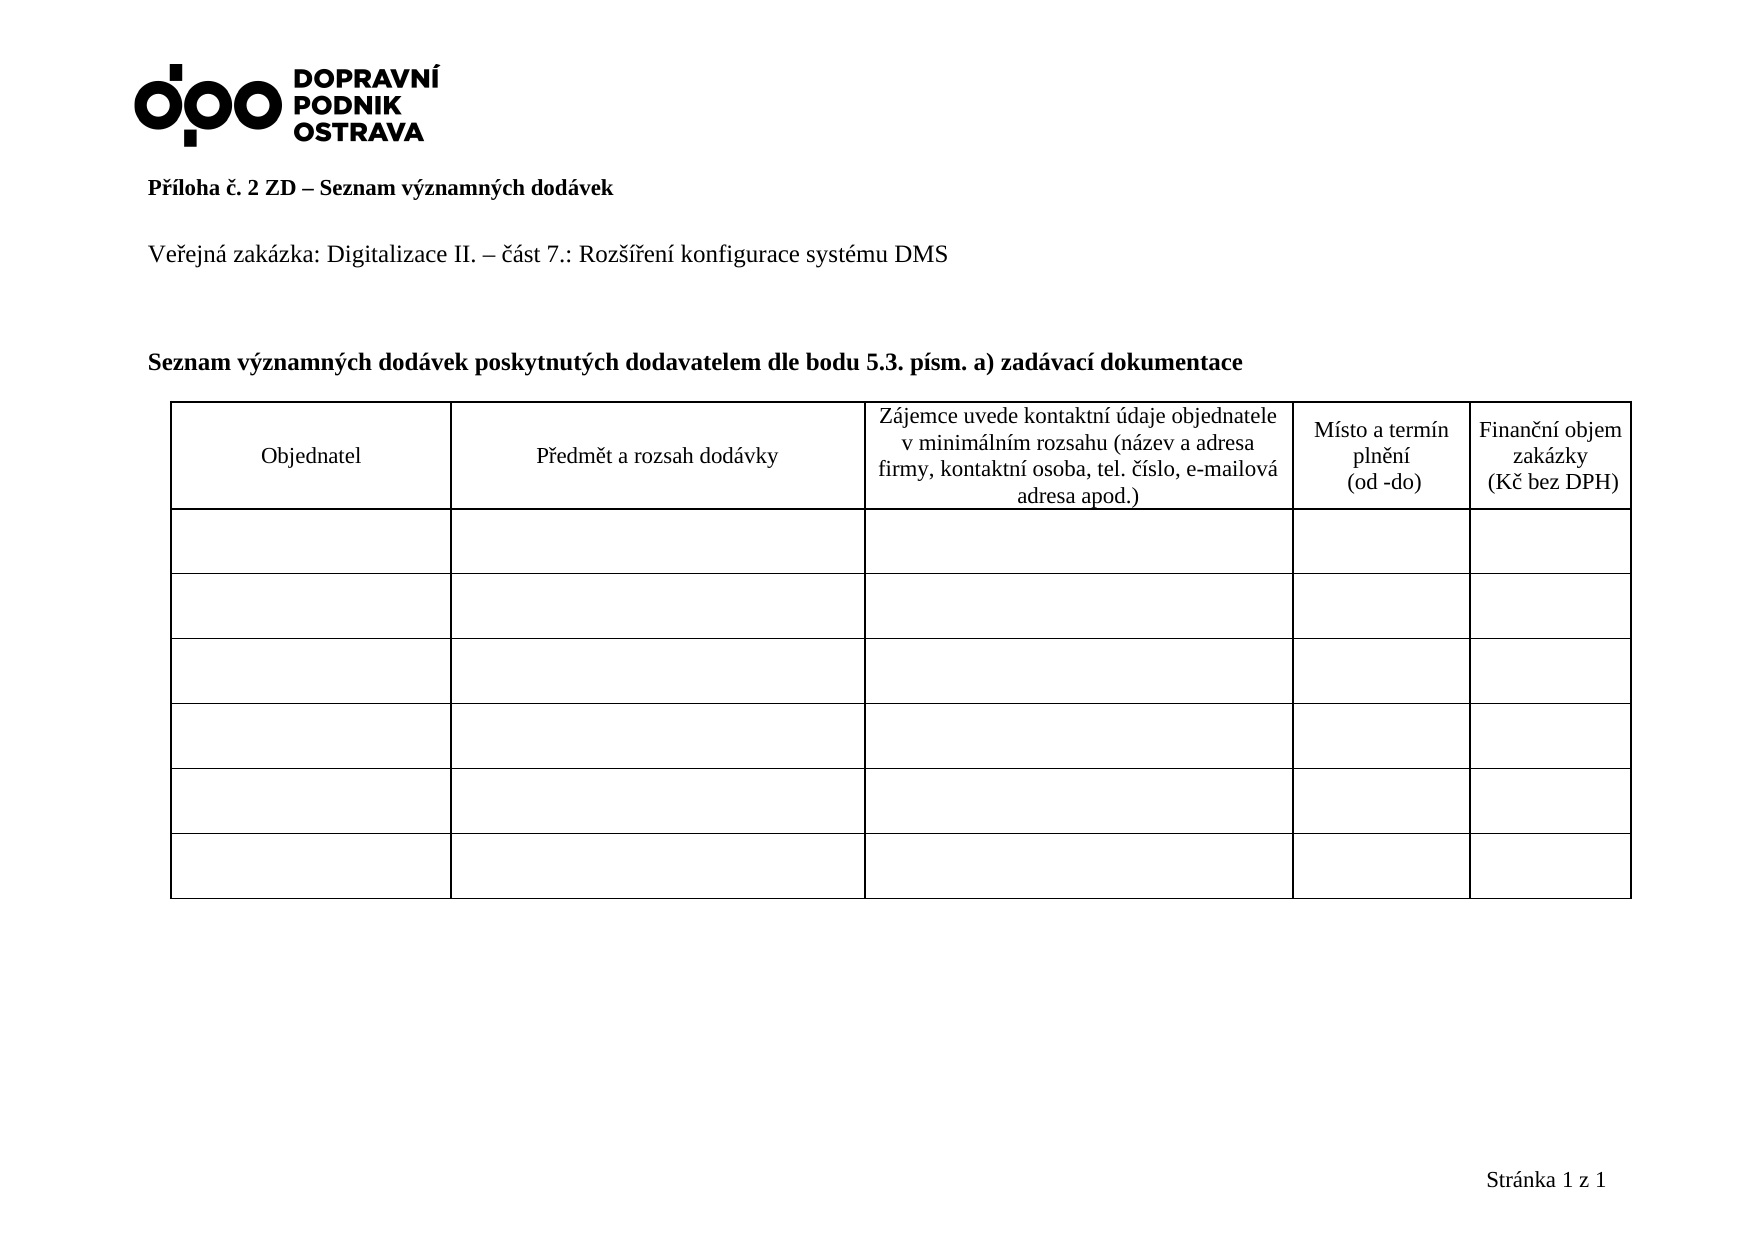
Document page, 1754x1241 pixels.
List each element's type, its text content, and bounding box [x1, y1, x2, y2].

table_header Finanční objem zakázky (Kč bez DPH) [1471, 403, 1630, 508]
table_header Místo a termín plnění (od -do) [1294, 403, 1469, 508]
table_cell [866, 834, 1292, 898]
subtitle Seznam významných dodávek poskytnutých dodavatelem dle bodu 5.3. písm. a) zadávací dokumentace [148, 347, 1606, 376]
table_header Objednatel [172, 403, 450, 508]
table_cell [452, 834, 864, 898]
text Příloha č. 2 ZD – Seznam významných dodávek [148, 174, 1606, 200]
table_header Předmět a rozsah dodávky [452, 403, 864, 508]
table_cell [452, 510, 864, 573]
table_cell [1471, 704, 1630, 768]
table_cell [172, 639, 450, 703]
table_cell [866, 769, 1292, 833]
table_cell [452, 574, 864, 638]
table_cell [1294, 704, 1469, 768]
table_cell [172, 834, 450, 898]
table_cell [866, 704, 1292, 768]
table_cell [452, 769, 864, 833]
table_cell [172, 704, 450, 768]
table_cell [1471, 574, 1630, 638]
table_cell [172, 769, 450, 833]
table_cell [1294, 834, 1469, 898]
table_cell [452, 704, 864, 768]
table_cell [1471, 769, 1630, 833]
table_cell [1294, 769, 1469, 833]
table_cell [866, 639, 1292, 703]
table_cell [866, 510, 1292, 573]
table_cell [866, 574, 1292, 638]
table_cell [1294, 574, 1469, 638]
table_cell [1471, 510, 1630, 573]
subtitle Veřejná zakázka: Digitalizace II. – část 7.: Rozšíření konfigurace systému DMS [148, 239, 1606, 268]
table_cell [1471, 639, 1630, 703]
table_cell [172, 574, 450, 638]
table_cell [1294, 639, 1469, 703]
table_cell [1471, 834, 1630, 898]
table_cell [1294, 510, 1469, 573]
table_header Zájemce uvede kontaktní údaje objednatele v minimálním rozsahu (název a adresa firmy, kontaktní osoba, tel. číslo, e-mailová adresa apod.) [866, 403, 1292, 508]
table_cell [172, 510, 450, 573]
table_cell [452, 639, 864, 703]
picture [134, 64, 441, 147]
